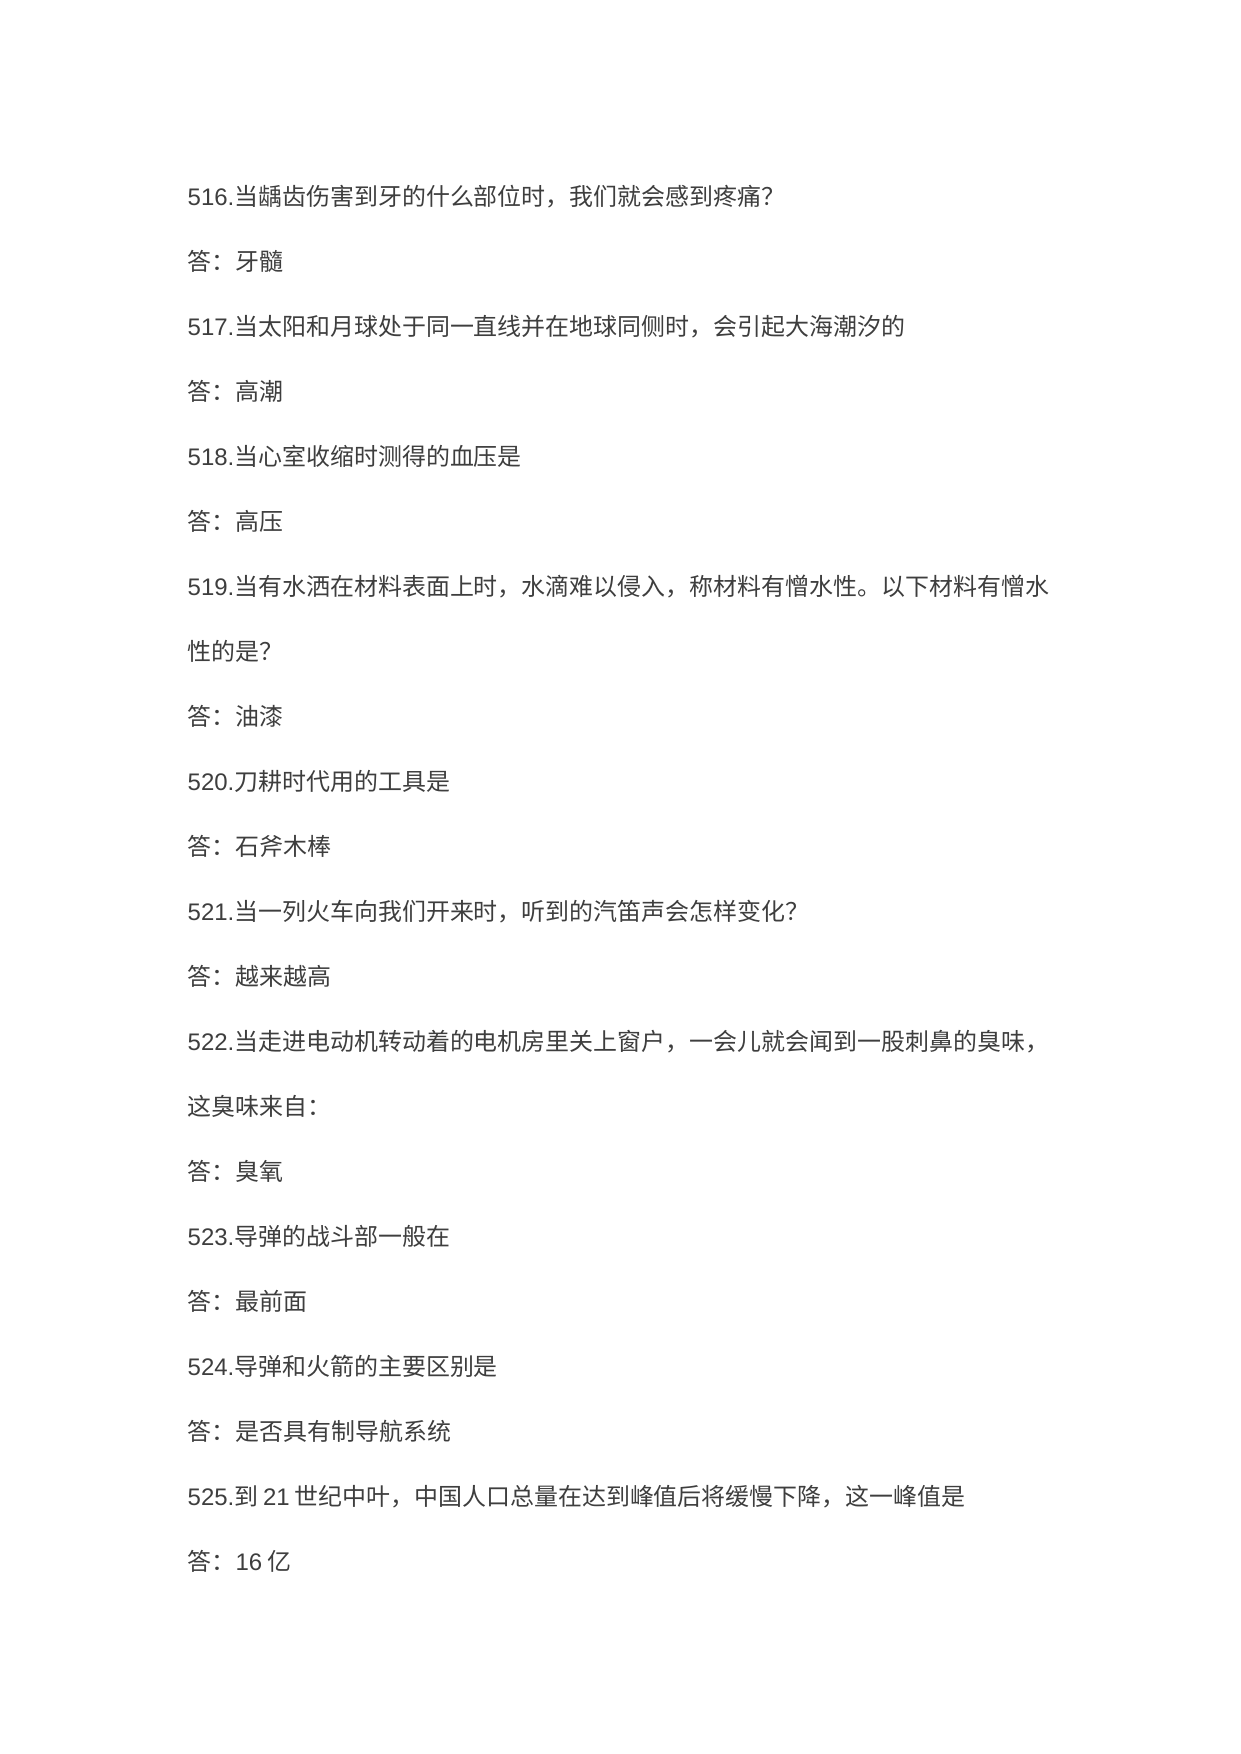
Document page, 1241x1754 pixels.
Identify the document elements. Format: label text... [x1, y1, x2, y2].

text 答：16亿 [187, 1527, 1053, 1592]
text 答：油漆 [187, 682, 1053, 747]
text 521.当一列火车向我们开来时，听到的汽笛声会怎样变化？ [187, 877, 1053, 942]
text 答：越来越高 [187, 942, 1053, 1007]
text 答：高压 [187, 487, 1053, 552]
text 524.导弹和火箭的主要区别是 [187, 1332, 1053, 1397]
text 答：牙髓 [187, 227, 1053, 292]
text 答：高潮 [187, 357, 1053, 422]
text 522.当走进电动机转动着的电机房里关上窗户，一会儿就会闻到一股刺鼻的臭味，这臭味来自： [187, 1007, 1053, 1137]
text 答：最前面 [187, 1267, 1053, 1332]
text 答：石斧木棒 [187, 812, 1053, 877]
text 523.导弹的战斗部一般在 [187, 1202, 1053, 1267]
text 525.到21世纪中叶，中国人口总量在达到峰值后将缓慢下降，这一峰值是 [187, 1462, 1053, 1527]
text 517.当太阳和月球处于同一直线并在地球同侧时，会引起大海潮汐的 [187, 292, 1053, 357]
text 516.当龋齿伤害到牙的什么部位时，我们就会感到疼痛？ [187, 162, 1053, 227]
text 519.当有水洒在材料表面上时，水滴难以侵入，称材料有憎水性。以下材料有憎水性的是？ [187, 552, 1053, 682]
text 答：臭氧 [187, 1137, 1053, 1202]
text 518.当心室收缩时测得的血压是 [187, 422, 1053, 487]
text 答：是否具有制导航系统 [187, 1397, 1053, 1462]
text 520.刀耕时代用的工具是 [187, 747, 1053, 812]
